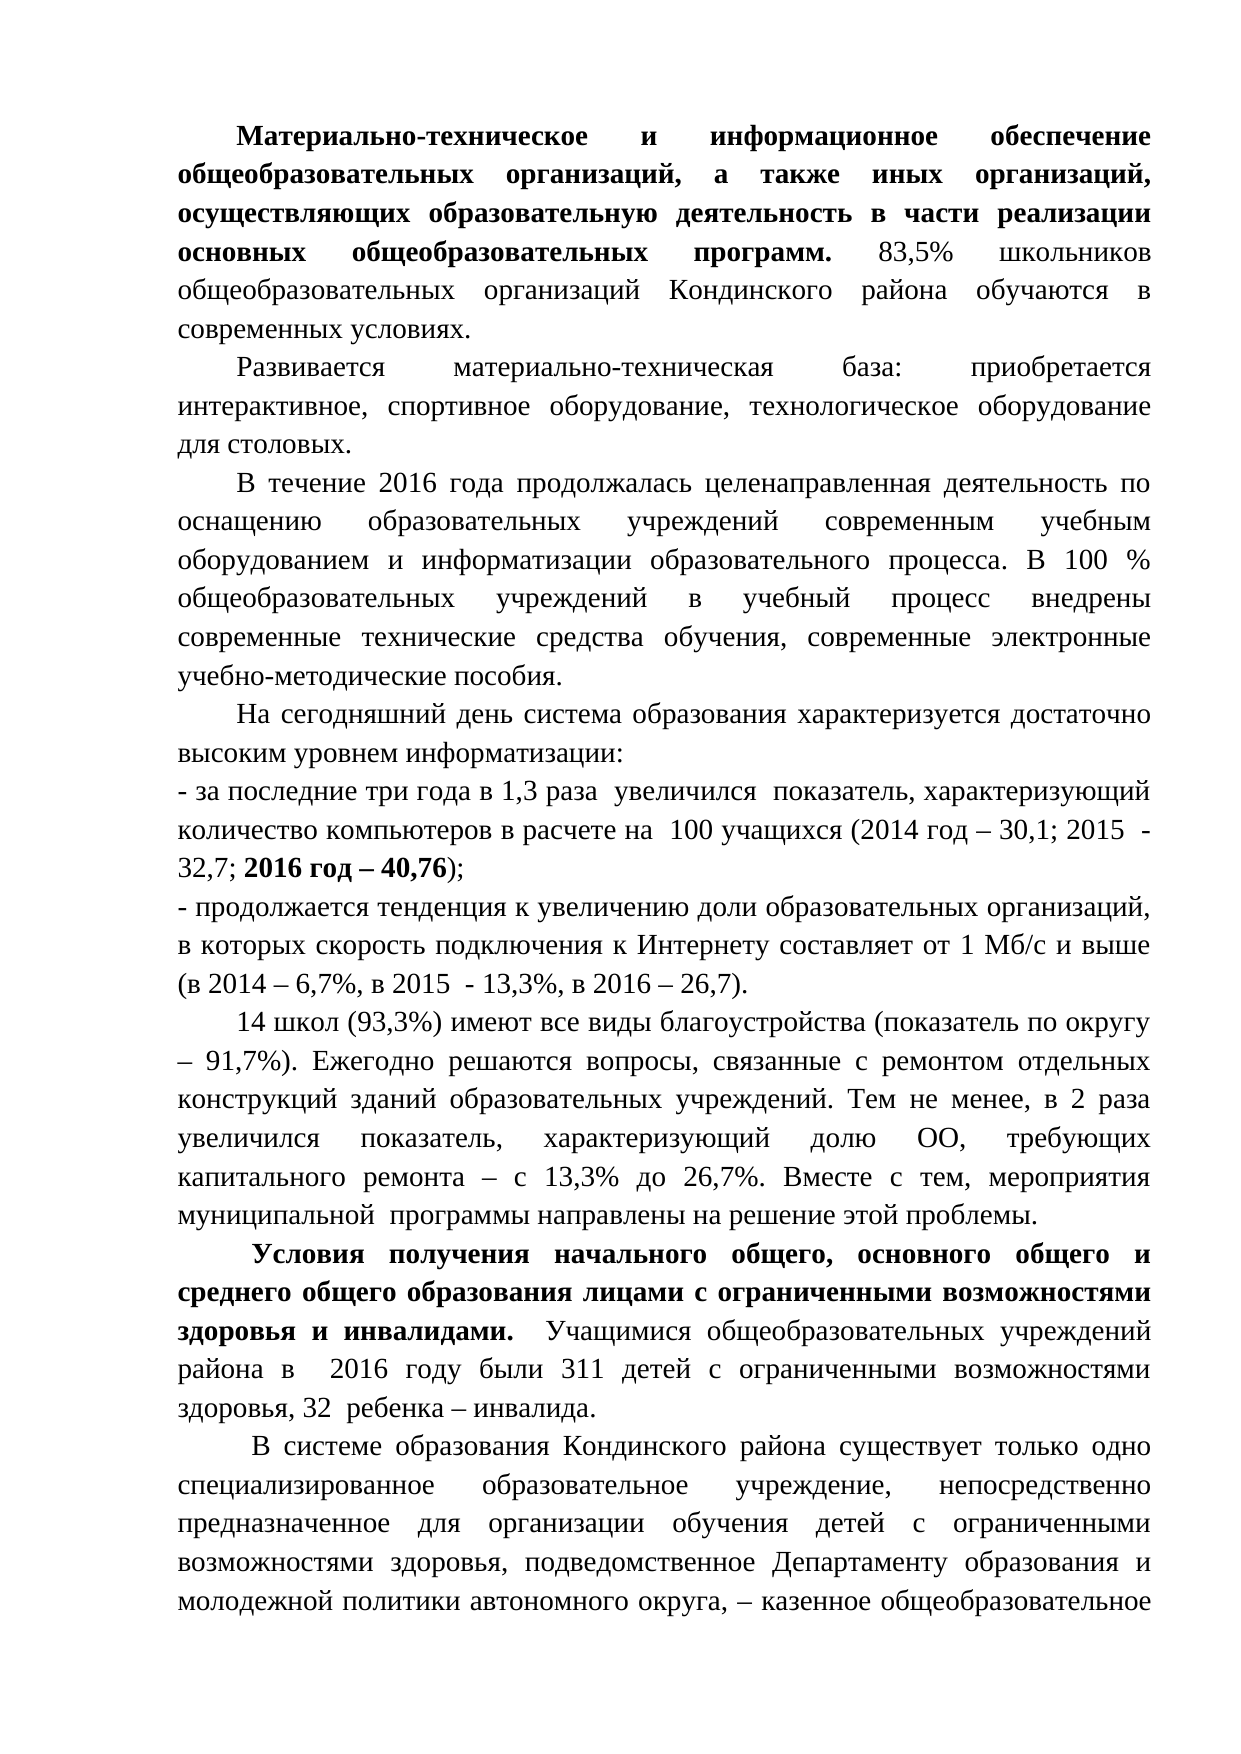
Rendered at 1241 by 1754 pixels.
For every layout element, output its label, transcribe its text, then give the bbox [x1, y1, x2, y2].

text Развивается материально-техническая база: приобретается интерактивное, спортивное оборудование, технологическое оборудование для столовых. [177, 349, 1152, 460]
text На сегодняшний день система образования характеризуется достаточно высоким уровнем информатизации: [177, 696, 1152, 768]
text Материально-техническое и информационное обеспечение общеобразовательных организаций, а также иных организаций, осуществляющих образовательную деятельность в части реализации основных общеобразовательных программ. 83,5% школьников общеобразовательных организаций Кондинского района обучаются в современных условиях. [177, 118, 1152, 344]
text - продолжается тенденция к увеличению доли образовательных организаций, в которых скорость подключения к Интернету составляет от 1 Мб/с и выше (в 2014 – 6,7%, в 2015 - 13,3%, в 2016 – 26,7). [177, 889, 1152, 999]
text 14 школ (93,3%) имеют все виды благоустройства (показатель по округу – 91,7%). Ежегодно решаются вопросы, связанные с ремонтом отдельных конструкций зданий образовательных учреждений. Тем не менее, в 2 раза увеличился показатель, характеризующий долю ОО, требующих капитального ремонта – с 13,3% до 26,7%. Вместе с тем, мероприятия муниципальной программы направлены на решение этой проблемы. [177, 1004, 1152, 1231]
text Условия получения начального общего, основного общего и среднего общего образования лицами с ограниченными возможностями здоровья и инвалидами. Учащимися общеобразовательных учреждений района в 2016 году были 311 детей с ограниченными возможностями здоровья, 32 ребенка – инвалида. [177, 1236, 1152, 1423]
text - за последние три года в 1,3 раза увеличился показатель, характеризующий количество компьютеров в расчете на 100 учащихся (2014 год – 30,1; 2015 - 32,7; 2016 год – 40,76); [177, 773, 1152, 884]
text В течение 2016 года продолжалась целенаправленная деятельность по оснащению образовательных учреждений современным учебным оборудованием и информатизации образовательного процесса. В 100 % общеобразовательных учреждений в учебный процесс внедрены современные технические средства обучения, современные электронные учебно-методические пособия. [177, 465, 1152, 691]
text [177, 1428, 1152, 1616]
